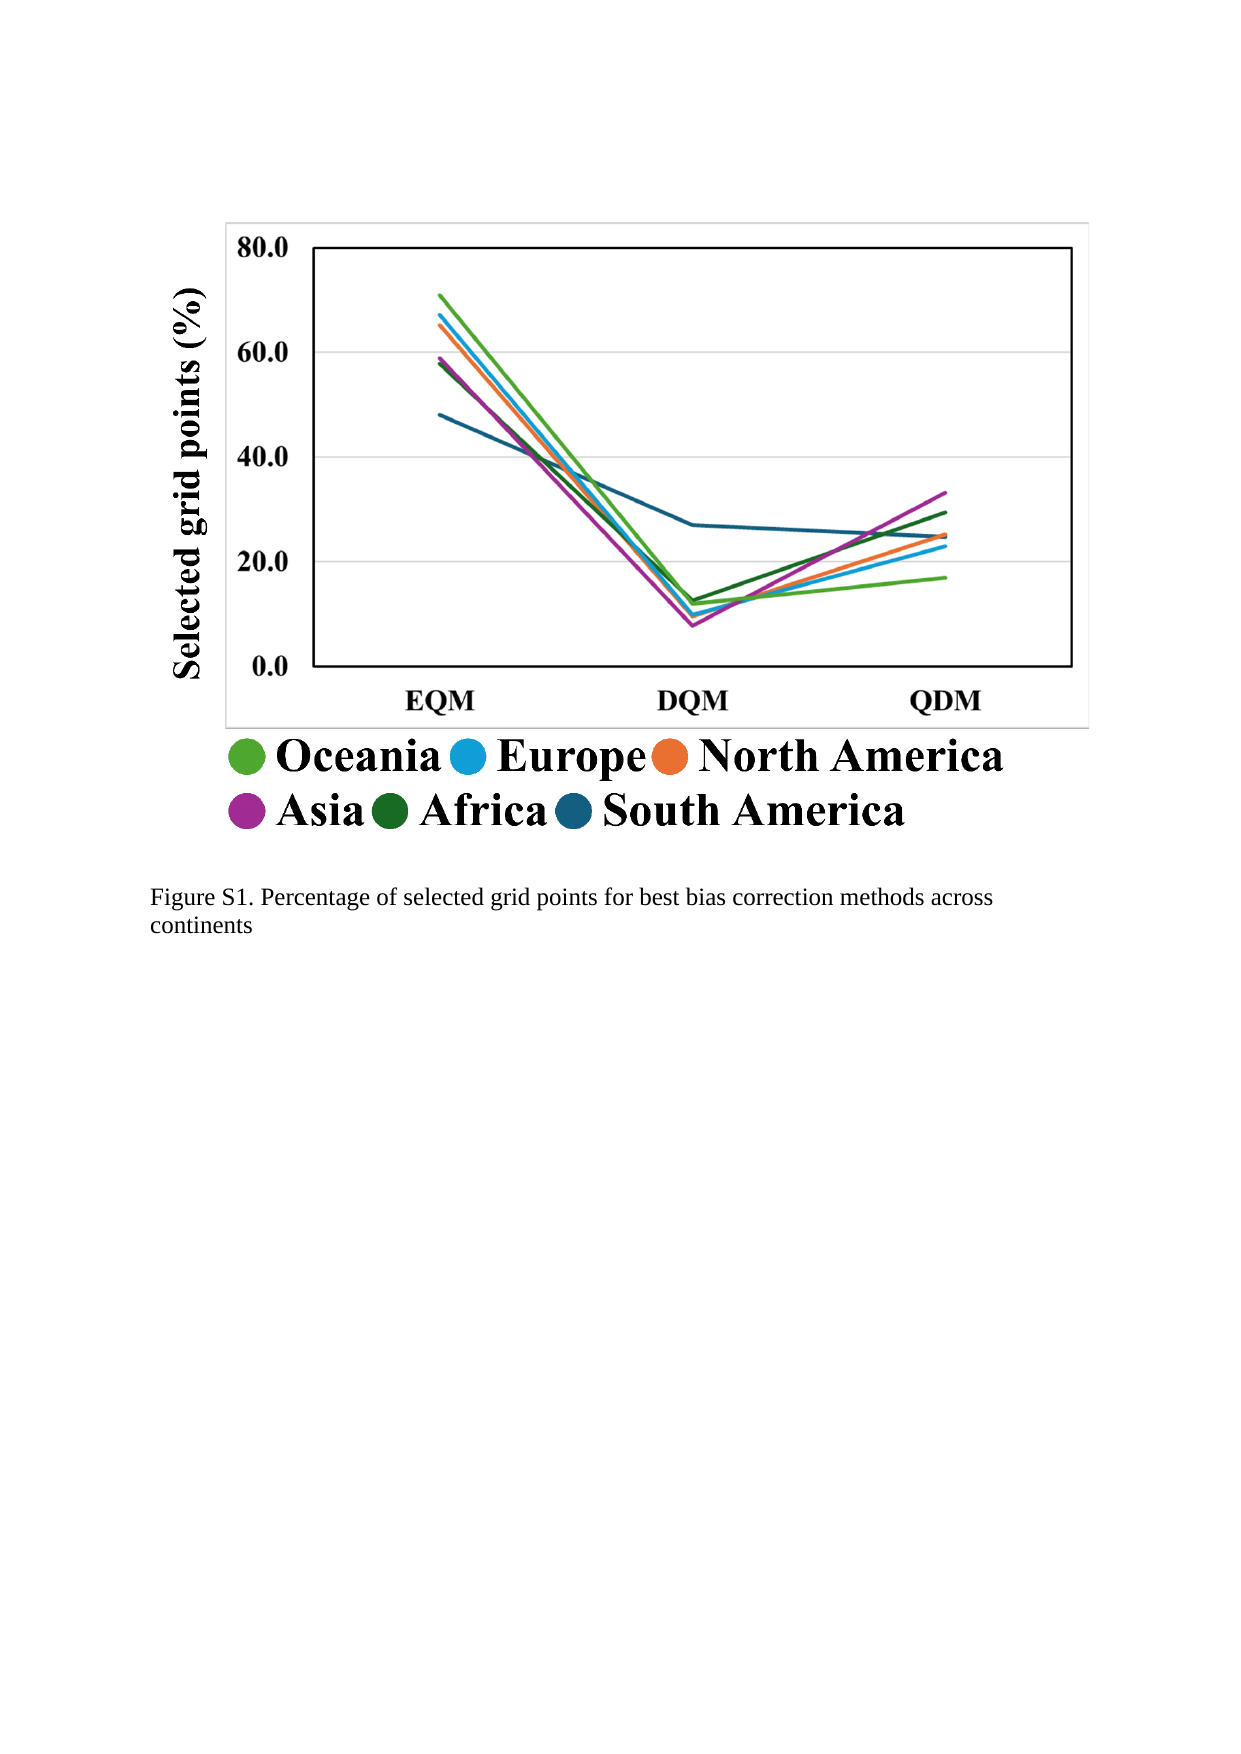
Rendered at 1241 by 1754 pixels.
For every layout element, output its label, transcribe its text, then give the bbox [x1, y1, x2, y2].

picture [150, 222, 1090, 865]
text Figure S1. Percentage of selected grid points for best bias correction methods across continents [150, 882, 1090, 939]
